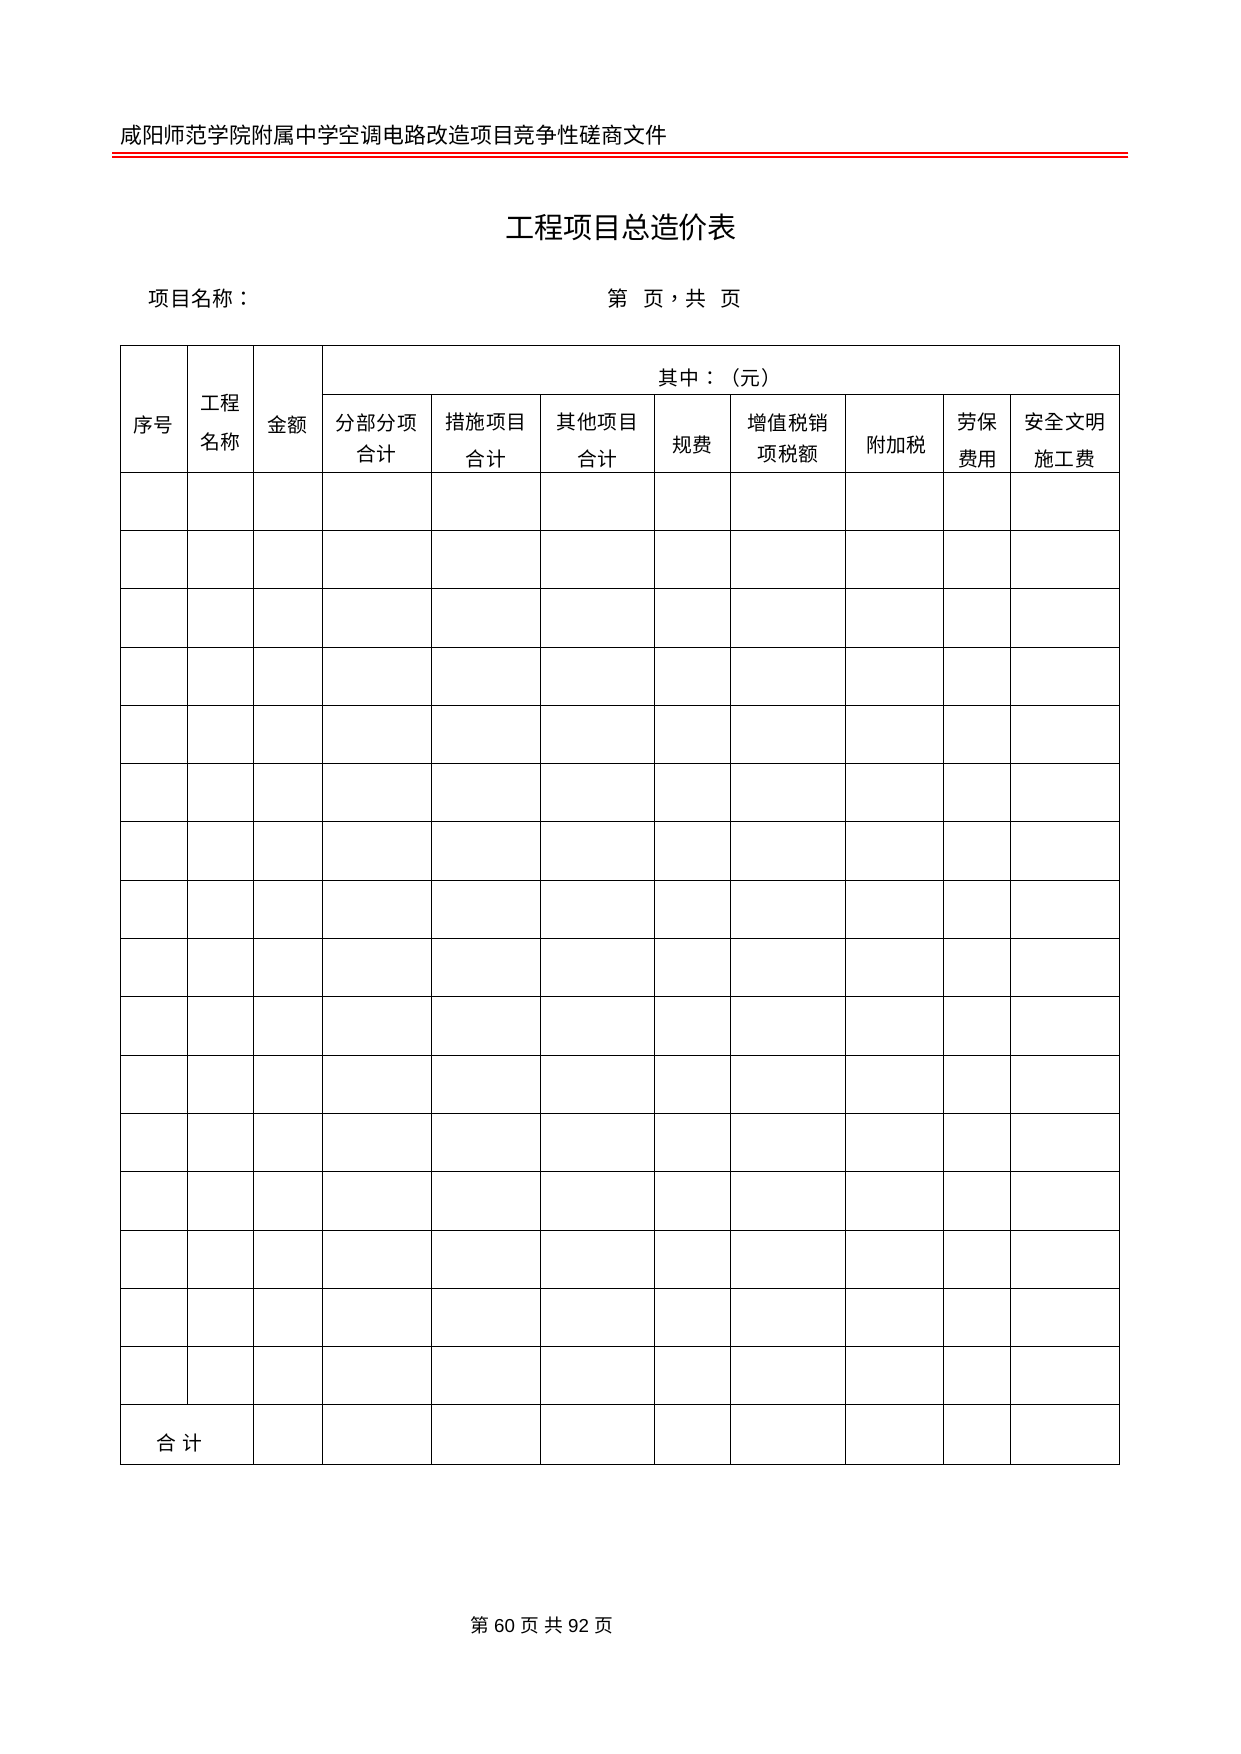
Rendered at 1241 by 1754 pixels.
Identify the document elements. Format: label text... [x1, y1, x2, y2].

table_cell [188, 881, 253, 938]
table_cell [254, 1172, 322, 1229]
table_cell [846, 1056, 943, 1113]
table_cell [1011, 1405, 1119, 1464]
table_cell [323, 473, 431, 530]
table_cell [731, 648, 845, 705]
table_cell [944, 1347, 1010, 1404]
table_cell [323, 997, 431, 1054]
table_cell [655, 1289, 730, 1346]
table_cell [188, 1289, 253, 1346]
table_cell [188, 822, 253, 879]
table_cell [846, 997, 943, 1054]
table_cell [188, 531, 253, 588]
table_cell [731, 1056, 845, 1113]
table_cell [1011, 881, 1119, 938]
table_cell [541, 822, 654, 879]
table_cell [254, 648, 322, 705]
table_cell [323, 589, 431, 646]
table_cell [1011, 1114, 1119, 1171]
table_header 序号 [121, 346, 187, 471]
table_cell [432, 1231, 540, 1288]
table_cell [254, 706, 322, 763]
table_cell [731, 1231, 845, 1288]
table_cell [432, 473, 540, 530]
table_cell [1011, 589, 1119, 646]
table_cell [655, 473, 730, 530]
table_cell [731, 764, 845, 821]
table_cell [323, 764, 431, 821]
table_cell [655, 1056, 730, 1113]
table_cell [1011, 1289, 1119, 1346]
table_cell [432, 706, 540, 763]
table_cell [846, 648, 943, 705]
table_cell [944, 473, 1010, 530]
table_cell [1011, 1172, 1119, 1229]
table_cell [432, 764, 540, 821]
table_cell [731, 706, 845, 763]
table_cell [432, 1114, 540, 1171]
table_cell [254, 764, 322, 821]
table_cell [655, 1405, 730, 1464]
table_cell [188, 589, 253, 646]
table_cell 其他项目 合计 [541, 395, 654, 471]
table_cell [944, 1114, 1010, 1171]
table_cell [432, 589, 540, 646]
table_cell [944, 1231, 1010, 1288]
table_cell [323, 1405, 431, 1464]
table_cell [1011, 706, 1119, 763]
table_cell [846, 764, 943, 821]
table_cell [655, 1347, 730, 1404]
table_cell [1011, 1056, 1119, 1113]
table_cell 附加税 [846, 395, 943, 471]
table_cell [731, 997, 845, 1054]
table_cell [655, 881, 730, 938]
table_cell [432, 531, 540, 588]
table_cell [731, 881, 845, 938]
table_cell [541, 473, 654, 530]
table_cell [655, 706, 730, 763]
table_cell [432, 881, 540, 938]
table_header 工程 名称 [188, 346, 253, 471]
table_cell [121, 531, 187, 588]
table_cell [432, 997, 540, 1054]
text 项目名称： 第 页，共 页 [149, 285, 1120, 312]
table_cell [541, 764, 654, 821]
table_cell [846, 1405, 943, 1464]
table_cell [323, 706, 431, 763]
table_cell [731, 1172, 845, 1229]
table_cell [1011, 997, 1119, 1054]
table_cell [944, 1405, 1010, 1464]
table_cell [323, 939, 431, 996]
table_cell [846, 1289, 943, 1346]
table_cell [655, 589, 730, 646]
table_cell [121, 1231, 187, 1288]
table_cell [944, 706, 1010, 763]
table_cell [254, 1405, 322, 1464]
table_cell [323, 648, 431, 705]
table_cell [121, 706, 187, 763]
table_cell 规费 [655, 395, 730, 471]
table_cell [944, 997, 1010, 1054]
table_cell [121, 648, 187, 705]
table_cell [846, 473, 943, 530]
table_cell [1011, 822, 1119, 879]
table_cell [1011, 1231, 1119, 1288]
table_cell [541, 648, 654, 705]
table_cell [541, 589, 654, 646]
table_cell [188, 473, 253, 530]
table_cell [254, 881, 322, 938]
table_cell [541, 706, 654, 763]
table_cell [323, 1172, 431, 1229]
table_cell [432, 1056, 540, 1113]
table_cell [541, 1231, 654, 1288]
table_cell [846, 1172, 943, 1229]
table_cell [731, 531, 845, 588]
table_cell [944, 939, 1010, 996]
table_cell [121, 1056, 187, 1113]
table_cell [432, 1289, 540, 1346]
table_cell [323, 1289, 431, 1346]
table_cell [541, 939, 654, 996]
table_cell [846, 1231, 943, 1288]
table_cell [188, 1347, 253, 1404]
table_cell [846, 881, 943, 938]
table_cell [655, 648, 730, 705]
table_cell [254, 1056, 322, 1113]
table_cell 分部分项 合计 [323, 395, 431, 471]
table_cell [254, 822, 322, 879]
table_cell [254, 939, 322, 996]
table_cell [121, 473, 187, 530]
table_cell [731, 473, 845, 530]
table_cell [846, 1114, 943, 1171]
table_cell [655, 764, 730, 821]
table_cell [731, 589, 845, 646]
table_cell [121, 1289, 187, 1346]
table_cell [944, 764, 1010, 821]
table_cell [254, 997, 322, 1054]
table_cell [731, 1347, 845, 1404]
table_cell [846, 589, 943, 646]
table_cell [655, 939, 730, 996]
table_cell [254, 473, 322, 530]
table_cell [121, 1172, 187, 1229]
table_cell [655, 1114, 730, 1171]
table_cell [432, 1172, 540, 1229]
table_cell [323, 1231, 431, 1288]
table_cell [432, 1405, 540, 1464]
table_cell [323, 881, 431, 938]
table_cell [121, 881, 187, 938]
table_cell [944, 1172, 1010, 1229]
table_cell [254, 1231, 322, 1288]
table_cell [541, 1405, 654, 1464]
table_cell [944, 1056, 1010, 1113]
table_cell [846, 822, 943, 879]
table_cell [944, 1289, 1010, 1346]
table_cell [121, 939, 187, 996]
table_cell [323, 822, 431, 879]
table_cell [846, 531, 943, 588]
table_cell [188, 939, 253, 996]
text 工程项目总造价表 [505, 207, 1120, 246]
table_header 其中：（元） [323, 346, 1119, 394]
table_cell [254, 589, 322, 646]
table_cell [188, 997, 253, 1054]
table_cell 劳保 费用 [944, 395, 1010, 471]
table_cell [254, 531, 322, 588]
table_cell [655, 1231, 730, 1288]
table_cell [121, 589, 187, 646]
table_cell [323, 1056, 431, 1113]
table_cell [731, 822, 845, 879]
table_cell [541, 997, 654, 1054]
table_cell [188, 1114, 253, 1171]
table_cell [541, 1172, 654, 1229]
table_cell [188, 764, 253, 821]
table_cell [731, 939, 845, 996]
table_cell [121, 764, 187, 821]
table_cell [1011, 531, 1119, 588]
table_cell [188, 1056, 253, 1113]
table_cell [944, 822, 1010, 879]
table_cell [323, 1347, 431, 1404]
table_cell [121, 1347, 187, 1404]
table_cell [1011, 939, 1119, 996]
table_cell [944, 881, 1010, 938]
table_cell [254, 1289, 322, 1346]
table_cell [432, 822, 540, 879]
table_cell 合 计 [121, 1405, 253, 1464]
table_cell [541, 1347, 654, 1404]
table_cell [655, 1172, 730, 1229]
table_cell [944, 648, 1010, 705]
table_cell [188, 1172, 253, 1229]
table_cell [1011, 1347, 1119, 1404]
table_cell [432, 648, 540, 705]
table_cell [541, 881, 654, 938]
table_cell [121, 997, 187, 1054]
table_cell [655, 822, 730, 879]
table_cell [323, 1114, 431, 1171]
table_cell [432, 1347, 540, 1404]
table_cell [254, 1114, 322, 1171]
table_cell [188, 648, 253, 705]
table_cell [254, 1347, 322, 1404]
table_cell [944, 531, 1010, 588]
table_cell [323, 531, 431, 588]
table_cell [121, 1114, 187, 1171]
table_cell 措施项目 合计 [432, 395, 540, 471]
table_cell 安全文明 施工费 [1011, 395, 1119, 471]
table_cell [655, 997, 730, 1054]
table_cell [541, 1289, 654, 1346]
table_cell [541, 1114, 654, 1171]
table_cell [1011, 648, 1119, 705]
table_cell [655, 531, 730, 588]
table_cell [432, 939, 540, 996]
table_cell [846, 1347, 943, 1404]
table_cell [188, 706, 253, 763]
table_cell [846, 706, 943, 763]
table_cell [541, 1056, 654, 1113]
table_cell [541, 531, 654, 588]
table_header 金额 [254, 346, 322, 471]
table_cell [731, 1289, 845, 1346]
table_cell [846, 939, 943, 996]
table_cell [188, 1231, 253, 1288]
table_cell [731, 1114, 845, 1171]
table_cell 增值税销 项税额 [731, 395, 845, 471]
table_cell [1011, 764, 1119, 821]
table_cell [731, 1405, 845, 1464]
table_cell [1011, 473, 1119, 530]
table_cell [944, 589, 1010, 646]
table_cell [121, 822, 187, 879]
